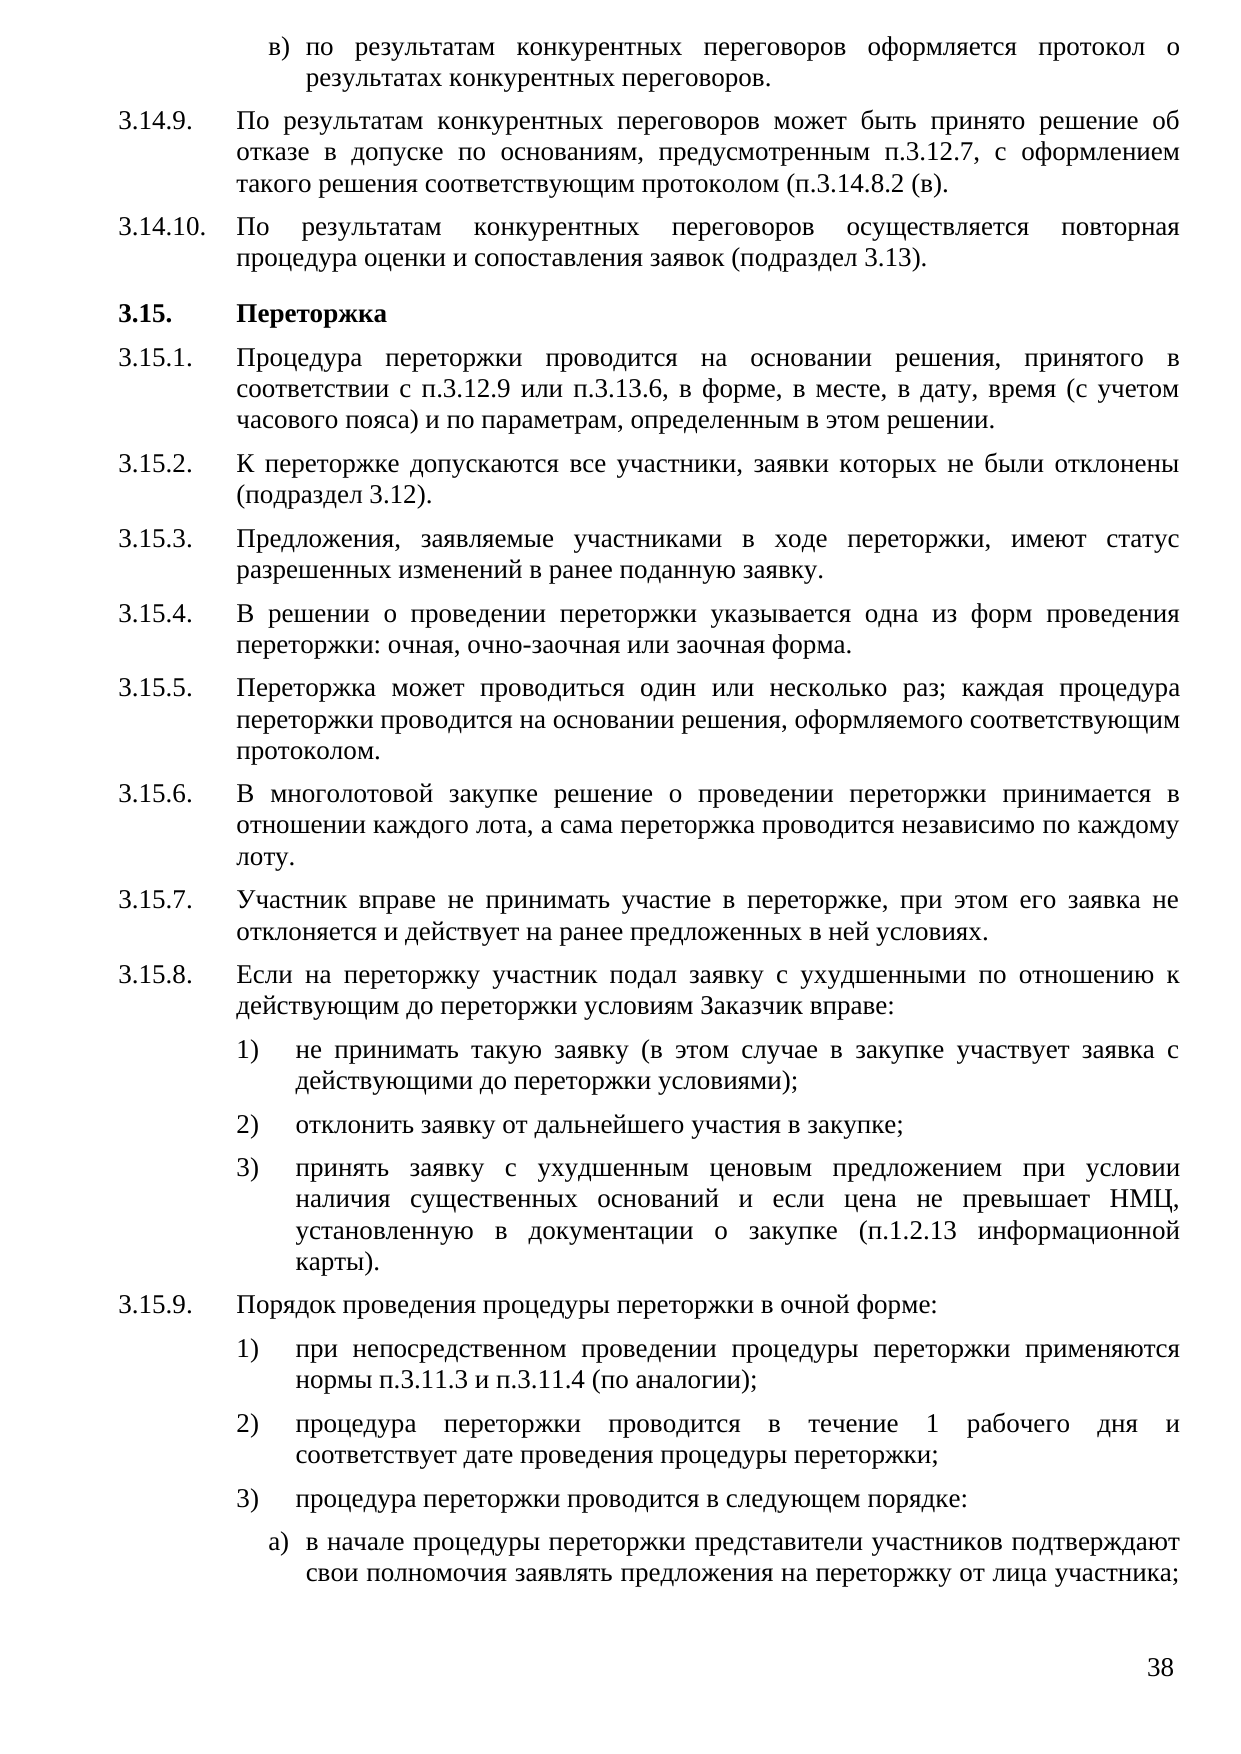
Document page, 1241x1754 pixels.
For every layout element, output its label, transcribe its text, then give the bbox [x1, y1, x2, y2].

text при непосредственном проведении процедуры переторжки применяются нормы п.3.11.3 и п.3.11.4 (по аналогии); [236, 1332, 1181, 1394]
text отклонить заявку от дальнейшего участия в закупке; [236, 1108, 1181, 1139]
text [268, 1525, 1181, 1588]
text Процедура переторжки проводится на основании решения, принятого в соответствии с п.3.12.9 или п.3.13.6, в форме, в месте, в дату, время (с учетом часового пояса) и по параметрам, определенным в этом решении. [118, 341, 1181, 435]
text В решении о проведении переторжки указывается одна из форм проведения переторжки: очная, очно-заочная или заочная форма. [118, 597, 1181, 659]
text Порядок проведения процедуры переторжки в очной форме: [118, 1288, 1181, 1320]
text Переторжка может проводиться один или несколько раз; каждая процедура переторжки проводится на основании решения, оформляемого соответствующим протоколом. [118, 672, 1181, 765]
text По результатам конкурентных переговоров осуществляется повторная процедура оценки и сопоставления заявок (подраздел 3.13). [118, 210, 1181, 273]
text не принимать такую заявку (в этом случае в закупке участвует заявка с действующими до переторжки условиями); [236, 1033, 1181, 1095]
text Участник вправе не принимать участие в переторжке, при этом его заявка не отклоняется и действует на ранее предложенных в ней условиях. [118, 883, 1181, 946]
text Если на переторжку участник подал заявку с ухудшенными по отношению к действующим до переторжки условиям Заказчик вправе: [118, 958, 1181, 1021]
text В многолотовой закупке решение о проведении переторжки принимается в отношении каждого лота, а сама переторжка проводится независимо по каждому лоту. [118, 777, 1181, 871]
text принять заявку с ухудшенным ценовым предложением при условии наличия существенных оснований и если цена не превышает НМЦ, установленную в документации о закупке (п.1.2.13 информационной карты). [236, 1151, 1181, 1276]
text По результатам конкурентных переговоров может быть принято решение об отказе в допуске по основаниям, предусмотренным п.3.12.7, с оформлением такого решения соответствующим протоколом (п.3.14.8.2 (в). [118, 104, 1181, 198]
text процедура переторжки проводится в следующем порядке: [236, 1482, 1181, 1513]
text по результатам конкурентных переговоров оформляется протокол о результатах конкурентных переговоров. [268, 29, 1181, 92]
text процедура переторжки проводится в течение 1 рабочего дня и соответствует дате проведения процедуры переторжки; [236, 1407, 1181, 1469]
text К переторжке допускаются все участники, заявки которых не были отклонены (подраздел 3.12). [118, 447, 1181, 509]
text Переторжка [118, 298, 1181, 329]
text Предложения, заявляемые участниками в ходе переторжки, имеют статус разрешенных изменений в ранее поданную заявку. [118, 522, 1181, 584]
